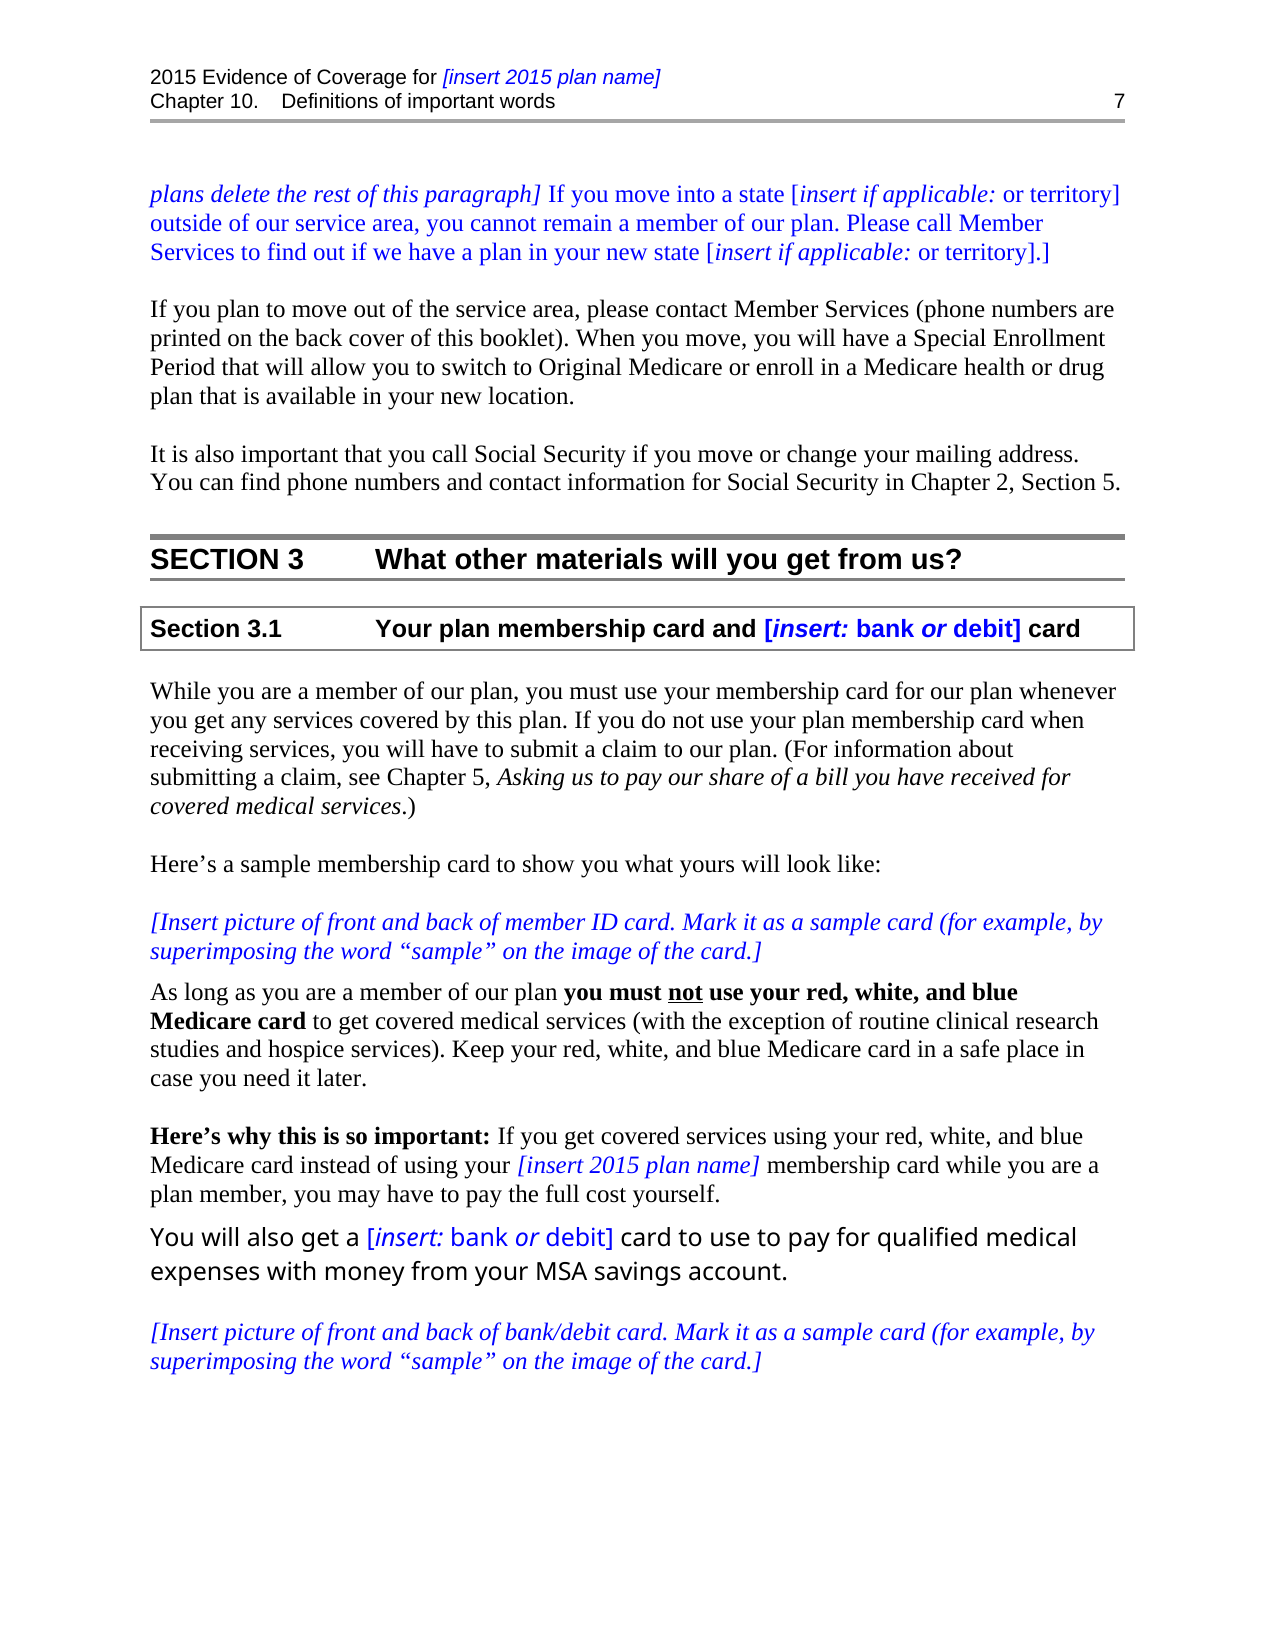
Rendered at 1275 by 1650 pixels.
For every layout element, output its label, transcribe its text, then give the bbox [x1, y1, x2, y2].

text [Insert picture of front and back of member ID card. Mark it as a sample card (for example, by superimposing the word “sample” on the image of the card.] [150, 1224, 1125, 1281]
text As long as you are a member of our plan you must not use your red, white, and blue Medicare card to get covered medical services (with the exception of routine clinical research studies and hospice services). Keep your red, white, and blue Medicare card in a safe place in case you need it later. [150, 1294, 1125, 1409]
text [Optional info: multi-state plans may include the following: We offer coverage in [insert as applicable: several OR all] states [insert if applicable: and territories]. However, there may be cost or other differences between the plans we offer in each state. If you move out of state [insert if applicable: or territory] and into a state [insert if applicable: or territory] that is still within our service area, you must call Member Services in order to update your information. [National plans delete the rest of this paragraph] If you move into a state [insert if applicable: or territory] outside of our service area, you cannot remain a member of our plan. Please call Member Services to find out if we have a plan in your new state [insert if applicable: or territory].] [150, 352, 1125, 582]
text If you plan to move out of the service area, please contact Member Services (phone numbers are printed on the back cover of this booklet). When you move, you will have a Special Enrollment Period that will allow you to switch to Original Medicare or enroll in a Medicare health or drug plan that is available in your new location. [150, 611, 1125, 726]
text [150, 179, 1125, 323]
text While you are a member of our plan, you must use your membership card for our plan whenever you get any services covered by this plan. If you do not use your plan membership card when receiving services, you will have to submit a claim to our plan. (For information about submitting a claim, see Chapter 5, Asking us to pay our share of a bill you have received for covered medical services.) [150, 993, 1125, 1137]
subtitle Section 3.1 Your plan membership card and [insert: bank or debit] card [142, 925, 1133, 966]
subtitle SECTION 3 What other materials will you get from us? [150, 857, 1125, 894]
text Here’s a sample membership card to show you what yours will look like: [150, 1166, 1125, 1194]
text It is also important that you call Social Security if you move or change your mailing address. You can find phone numbers and contact information for Social Security in Chapter 2, Section 5. [150, 755, 1125, 813]
